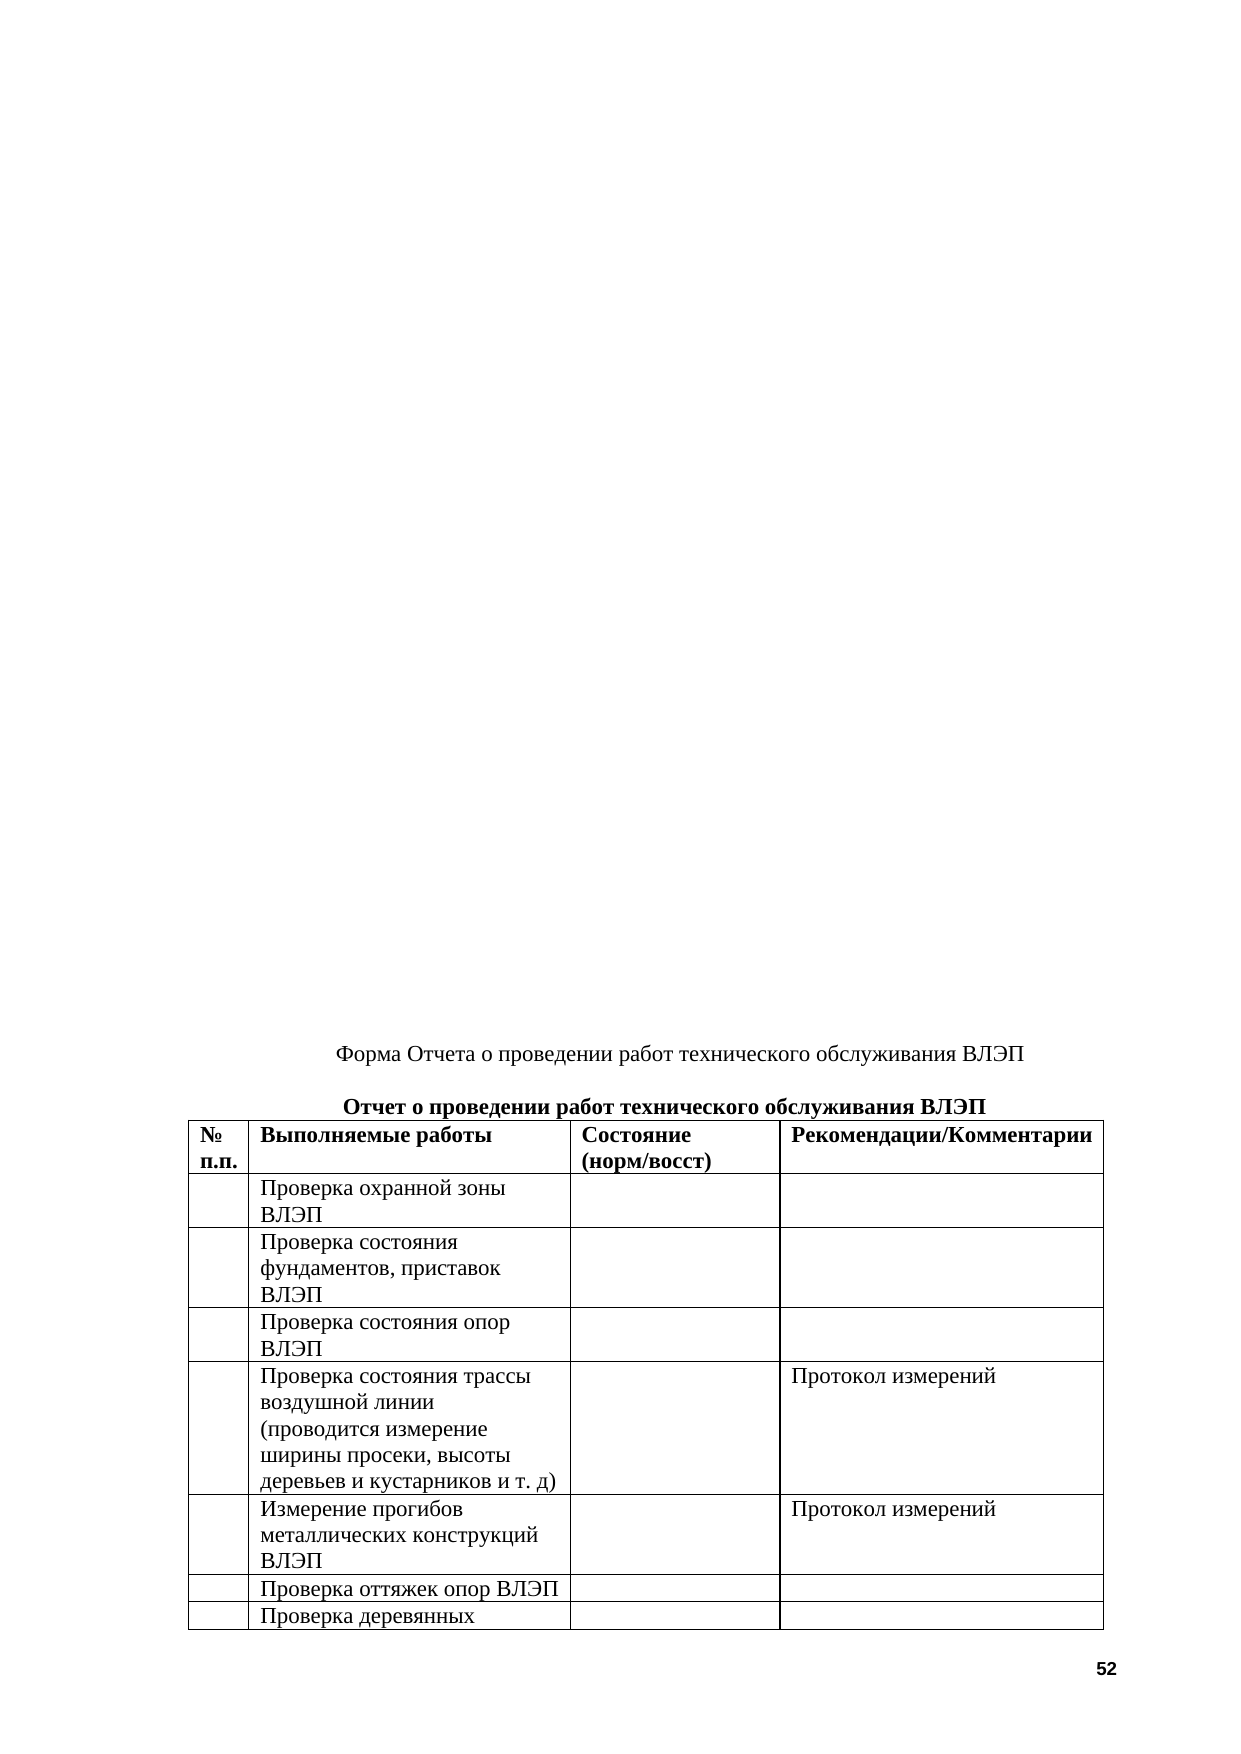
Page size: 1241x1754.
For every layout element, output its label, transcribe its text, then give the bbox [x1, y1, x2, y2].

table_cell Измерение прогибов металлических конструкций ВЛЭП [249, 1495, 570, 1574]
table_cell [189, 1308, 248, 1361]
table_cell [189, 1495, 248, 1574]
table_cell [781, 1174, 1103, 1227]
table_cell [571, 1495, 779, 1574]
table_cell Проверка оттяжек опор ВЛЭП [249, 1575, 570, 1601]
table_cell [571, 1602, 779, 1629]
table_cell [781, 1308, 1103, 1361]
table_cell Протокол измерений [781, 1362, 1103, 1494]
table_header Состояние (норм/восст) [571, 1121, 779, 1173]
table_cell [571, 1228, 779, 1307]
table_cell Протокол измерений [781, 1495, 1103, 1574]
table_cell [571, 1575, 779, 1601]
table_cell [781, 1575, 1103, 1601]
table_header Рекомендации/Комментарии [781, 1121, 1103, 1173]
table_cell [189, 1228, 248, 1307]
table_cell [781, 1228, 1103, 1307]
table_cell [781, 1602, 1103, 1629]
table_cell [571, 1308, 779, 1361]
table_cell [571, 1174, 779, 1227]
table_cell [189, 1174, 248, 1227]
table_cell Проверка состояния трассы воздушной линии (проводится измерение ширины просеки, высоты деревьев и кустарников и т. д) [249, 1362, 570, 1494]
table_cell [189, 1575, 248, 1601]
table_cell Проверка состояния фундаментов, приставок ВЛЭП [249, 1228, 570, 1307]
table_cell [189, 1362, 248, 1494]
text Форма Отчета о проведении работ технического обслуживания ВЛЭП [236, 1041, 1124, 1067]
table_cell [571, 1362, 779, 1494]
table_cell [189, 1602, 248, 1629]
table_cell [249, 1602, 570, 1629]
text Отчет о проведении работ технического обслуживания ВЛЭП [177, 1093, 1152, 1119]
table_header Выполняемые работы [249, 1121, 570, 1173]
table_header № п.п. [189, 1121, 248, 1173]
table_cell Проверка состояния опор ВЛЭП [249, 1308, 570, 1361]
table_cell Проверка охранной зоны ВЛЭП [249, 1174, 570, 1227]
